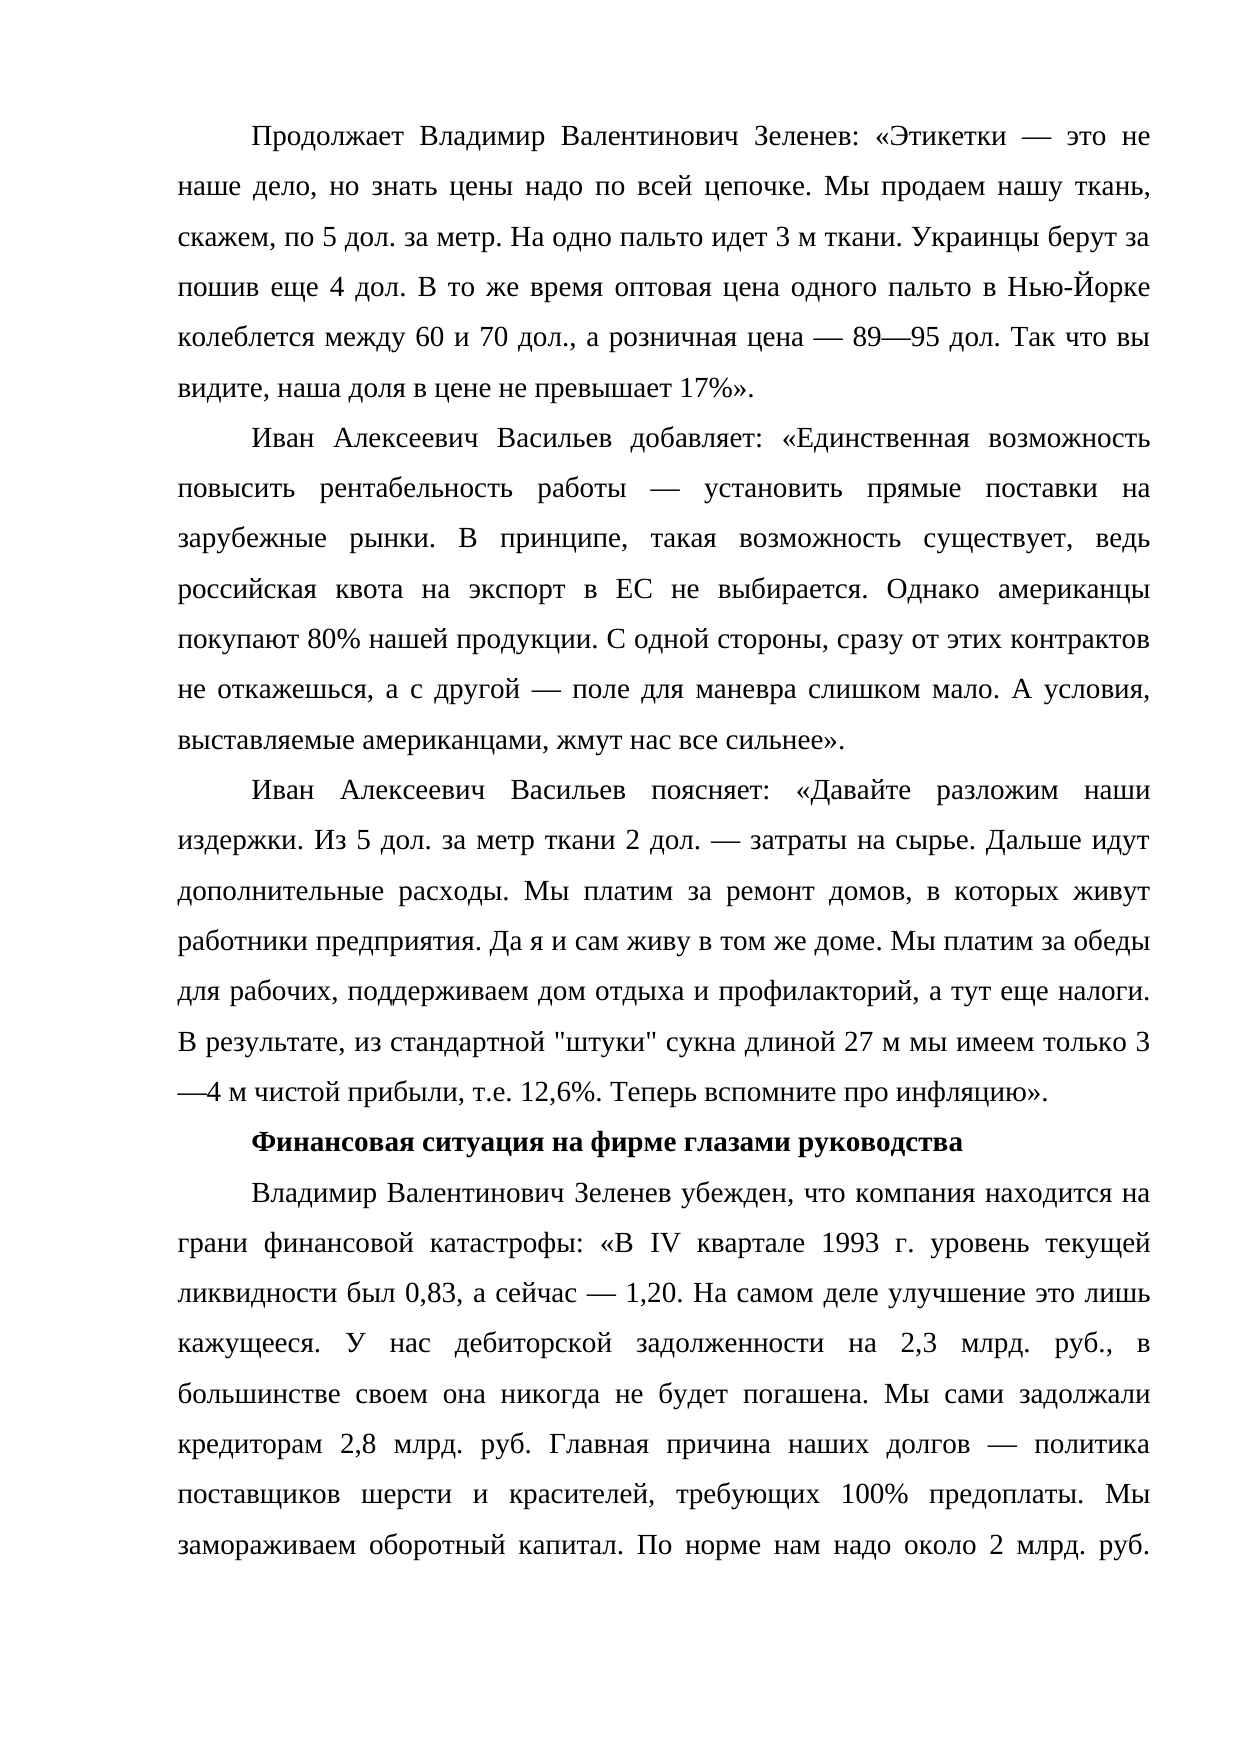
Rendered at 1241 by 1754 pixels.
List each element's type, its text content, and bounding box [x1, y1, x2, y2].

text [177, 1175, 1152, 1560]
text Продолжает Владимир Валентинович Зеленев: «Этикетки — это не наше дело, но знать цены надо по всей цепочке. Мы продаем нашу ткань, скажем, по 5 дол. за метр. На одно пальто идет ткани. Украинцы берут за пошив еще 4 дол. В то же время оптовая цена одного пальто в Нью-Йорке колеблется между 60 и 70 дол., а розничная цена — 89—95 дол. Так что вы видите, наша доля в цене не превышает 17%». [177, 118, 1152, 403]
text Финансовая ситуация на фирме глазами руководства [177, 1124, 1152, 1158]
text Иван Алексеевич Васильев добавляет: «Единственная возможность повысить рентабельность работы — установить прямые поставки на зарубежные рынки. В принципе, такая возможность существует, ведь российская квота на экспорт в ЕС не выбирается. Однако американцы покупают 80% нашей продукции. С одной стороны, сразу от этих контрактов не откажешься, а с другой — поле для маневра слишком мало. А условия, выставляемые американцами, жмут нас все сильнее». [177, 420, 1152, 755]
text Иван Алексеевич Васильев поясняет: «Давайте разложим наши издержки. Из 5 дол. за метр ткани 2 дол. — затраты на сырье. Дальше идут дополнительные расходы. Мы платим за ремонт домов, в которых живут работники предприятия. Да я и сам живу в том же доме. Мы платим за обеды для рабочих, поддерживаем дом отдыха и профилакторий, а тут еще налоги. В результате, из стандартной "штуки" сукна длиной мы имеем только 3—4 м чистой прибыли, т.е. 12,6%. Теперь вспомните про инфляцию». [177, 772, 1152, 1108]
